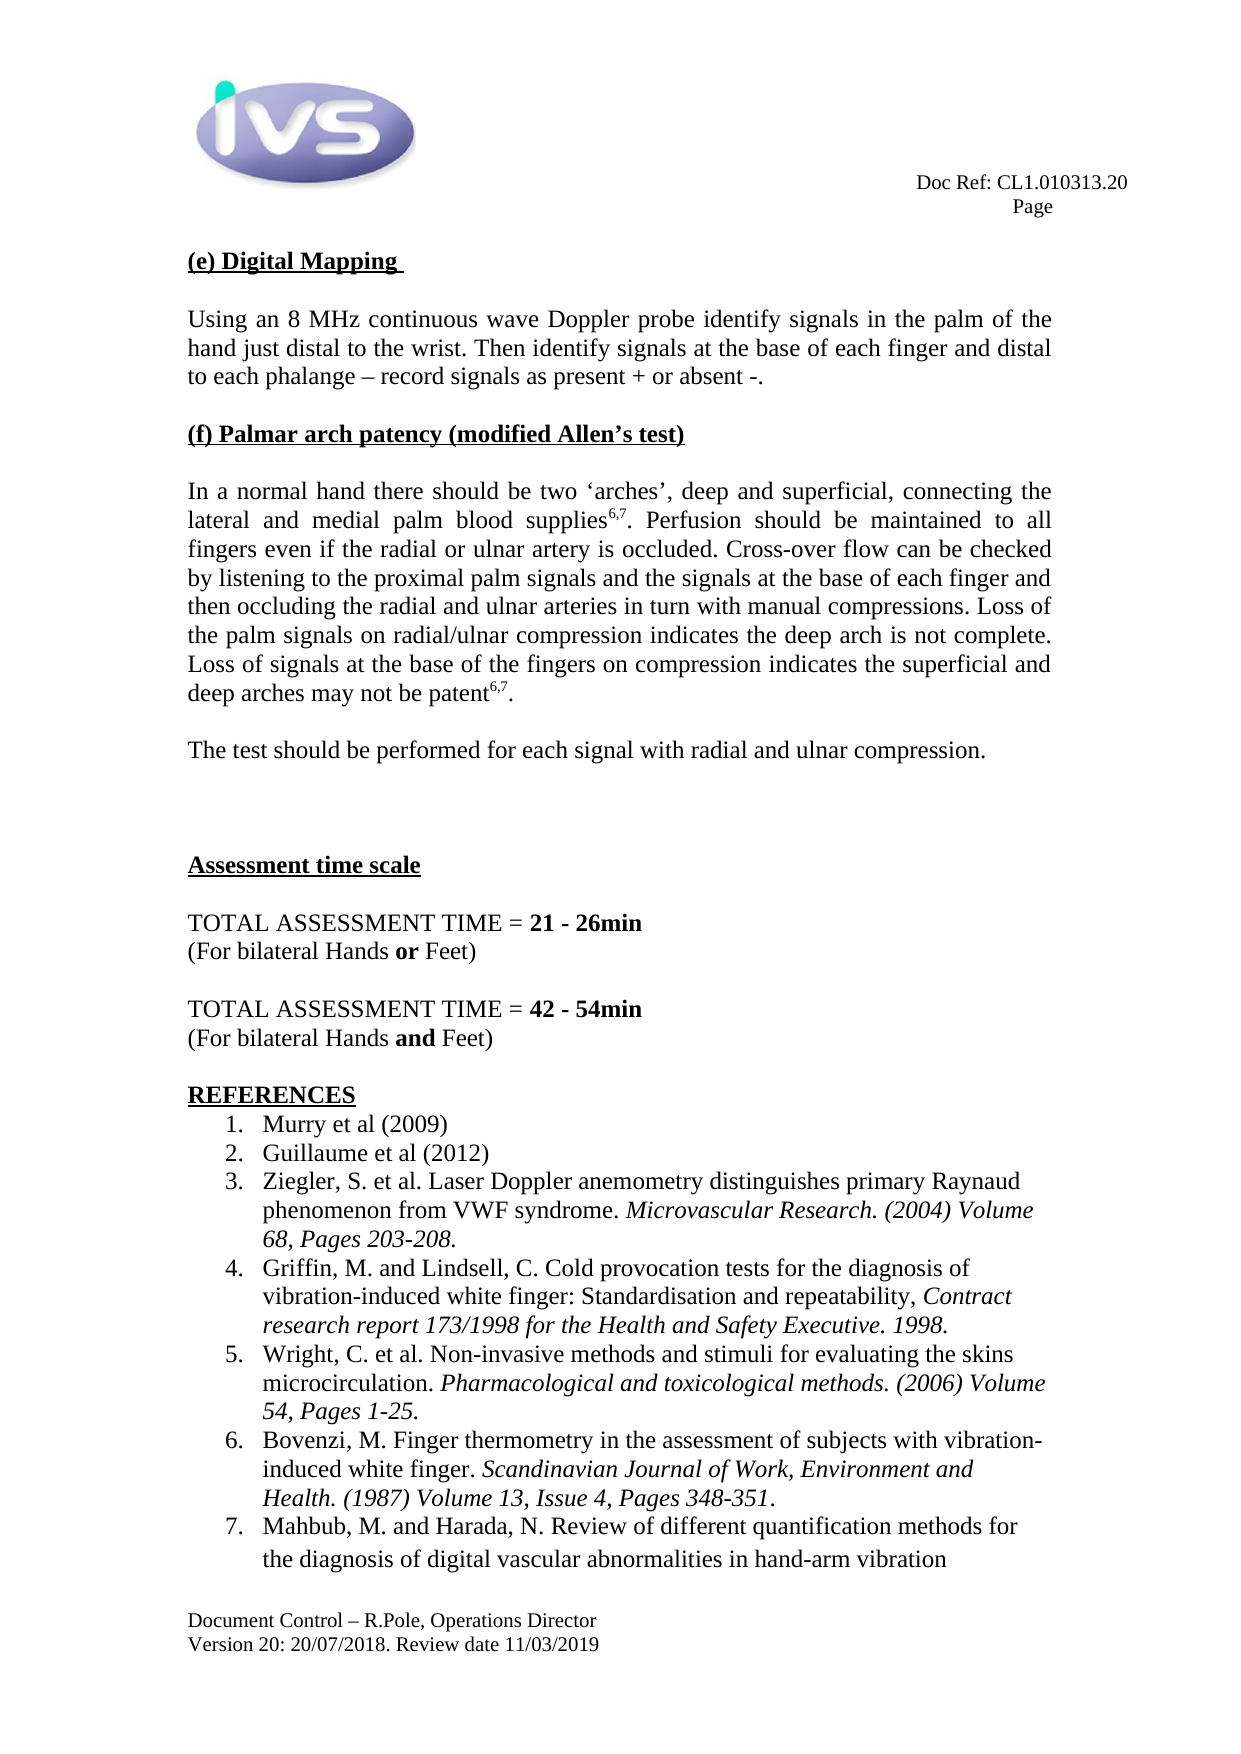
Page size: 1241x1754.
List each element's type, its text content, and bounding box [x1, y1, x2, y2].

text (For bilateral Hands and Feet) [187, 1023, 1053, 1051]
list Ziegler, S. et al. Laser Doppler anemometry distinguishes primary Raynaud phenomenon from VWF syndrome. Microvascular Research. (2004) Volume 68, Pages 203-208. [225, 1166, 1053, 1253]
list Griffin, M. and Lindsell, C. Cold provocation tests for the diagnosis of vibration-induced white finger: Standardisation and repeatability, Contract research report 173/1998 for the Health and Safety Executive. 1998. [225, 1253, 1053, 1339]
picture [187, 75, 416, 189]
list Wright, C. et al. Non-invasive methods and stimuli for evaluating the skins microcirculation. Pharmacological and toxicological methods. (2006) Volume 54, Pages 1-25. [225, 1339, 1053, 1425]
list Guillaume et al (2012) [225, 1138, 1053, 1166]
text (For bilateral Hands or Feet) [187, 936, 1053, 965]
text In a normal hand there should be two ‘arches’, deep and superficial, connecting the lateral and medial palm blood supplies6,7. Perfusion should be maintained to all fingers even if the radial or ulnar artery is occluded. Cross-over flow can be checked by listening to the proximal palm signals and the signals at the base of each finger and then occluding the radial and ulnar arteries in turn with manual compressions. Loss of the palm signals on radial/ulnar compression indicates the deep arch is not complete. Loss of signals at the base of the fingers on compression indicates the superficial and deep arches may not be patent6,7. [187, 476, 1053, 706]
list Murry et al (2009) [225, 1109, 1053, 1138]
text TOTAL ASSESSMENT TIME = 42 - 54min [187, 994, 1053, 1023]
text (f) Palmar arch patency (modified Allen’s test) [187, 419, 1053, 448]
list Bovenzi, M. Finger thermometry in the assessment of subjects with vibration-induced white finger. Scandinavian Journal of Work, Environment and Health. (1987) Volume 13, Issue 4, Pages 348-351. [225, 1425, 1053, 1511]
text (e) Digital Mapping [187, 246, 1053, 275]
text TOTAL ASSESSMENT TIME = 21 - 26min [187, 908, 1053, 936]
text The test should be performed for each signal with radial and ulnar compression. [187, 735, 1053, 764]
text REFERENCES [187, 1080, 1053, 1109]
text Using an 8 MHz continuous wave Doppler probe identify signals in the palm of the hand just distal to the wrist. Then identify signals at the base of each finger and distal to each phalange – record signals as present + or absent -. [187, 304, 1053, 390]
text Assessment time scale [187, 850, 1053, 879]
